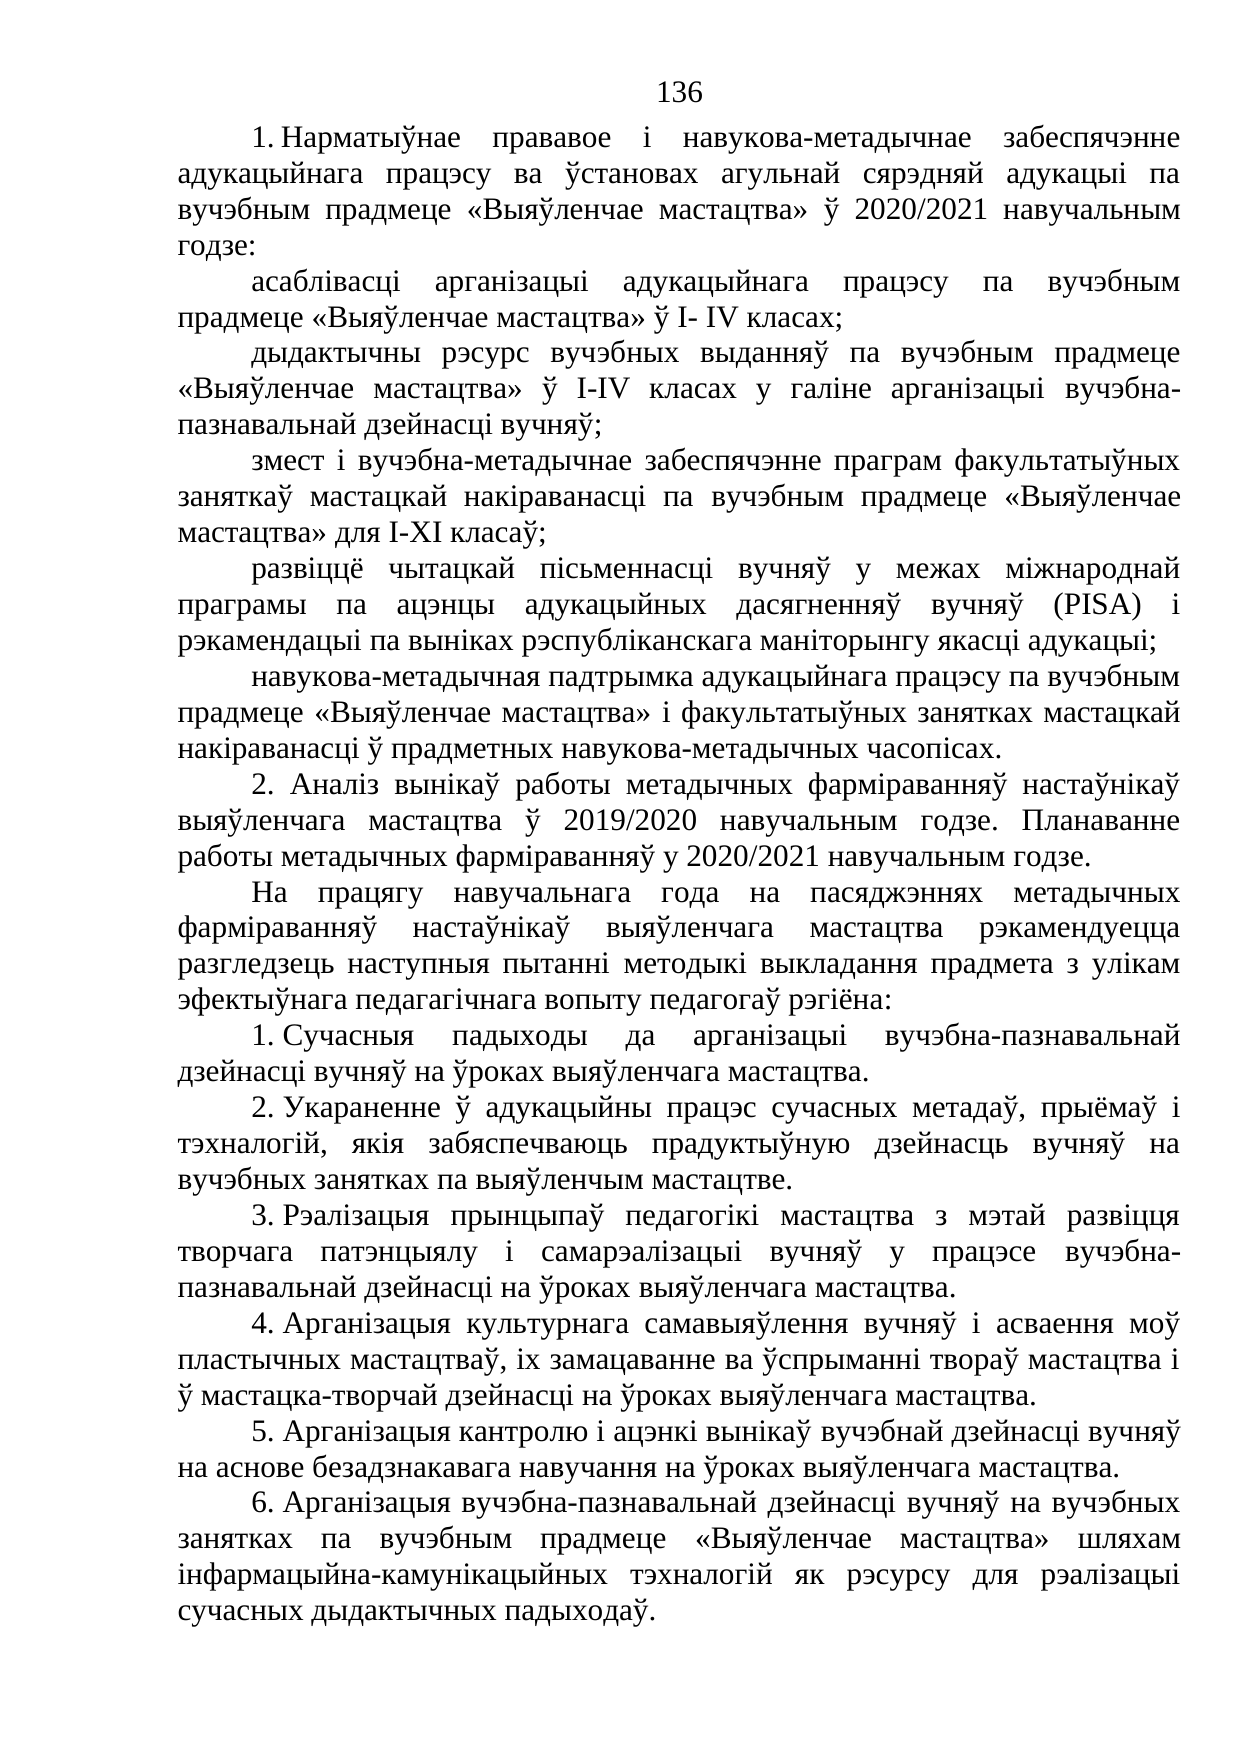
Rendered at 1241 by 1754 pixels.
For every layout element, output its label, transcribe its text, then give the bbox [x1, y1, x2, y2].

text змест і вучэбна-метадычнае забеспячэнне праграм факультатыўных заняткаў мастацкай накіраванасці па вучэбным прадмеце «Выяўленчае мастацтва» для I-XI класаў; [177, 442, 1181, 549]
text 3. Рэалізацыя прынцыпаў педагогікі мастацтва з мэтай развіцця творчага патэнцыялу і самарэалізацыі вучняў у працэсе вучэбна-пазнавальнай дзейнасці на ўроках выяўленчага мастацтва. [177, 1196, 1181, 1304]
text 6. Арганізацыя вучэбна-пазнавальнай дзейнасці вучняў на вучэбных занятках па вучэбным прадмеце «Выяўленчае мастацтва» шляхам інфармацыйна-камунікацыйных тэхналогій як рэсурсу для рэалізацыі сучасных дыдактычных падыходаў. [177, 1484, 1181, 1627]
text развіццё чытацкай пісьменнасці вучняў у межах міжнароднай праграмы па ацэнцы адукацыйных дасягненняў вучняў (PISA) і рэкамендацыі па выніках рэспубліканскага маніторынгу якасці адукацыі; [177, 549, 1181, 657]
text 2. Укараненне ў адукацыйны працэс сучасных метадаў, прыёмаў і тэхналогій, якія забяспечваюць прадуктыўную дзейнасць вучняў на вучэбных занятках па выяўленчым мастацтве. [177, 1088, 1181, 1196]
text 5. Арганізацыя кантролю і ацэнкі вынікаў вучэбнай дзейнасці вучняў на аснове безадзнакавага навучання на ўроках выяўленчага мастацтва. [177, 1412, 1181, 1484]
text асаблівасці арганізацыі адукацыйнага працэсу па вучэбным прадмеце «Выяўленчае мастацтва» ў I- IV класах; [177, 262, 1181, 334]
text 2. Аналіз вынікаў работы метадычных фарміраванняў настаўнікаў выяўленчага мастацтва ў 2019/2020 навучальным годзе. Планаванне работы метадычных фарміраванняў у 2020/2021 навучальным годзе. [177, 765, 1181, 873]
text навукова-метадычная падтрымка адукацыйнага працэсу па вучэбным прадмеце «Выяўленчае мастацтва» і факультатыўных занятках мастацкай накіраванасці ў прадметных навукова-метадычных часопісах. [177, 657, 1181, 765]
text 1. Сучасныя падыходы да арганізацыі вучэбна-пазнавальнай дзейнасці вучняў на ўроках выяўленчага мастацтва. [177, 1017, 1181, 1088]
text На працягу навучальнага года на пасяджэннях метадычных фарміраванняў настаўнікаў выяўленчага мастацтва рэкамендуецца разгледзець наступныя пытанні методыкі выкладання прадмета з улікам эфектыўнага педагагічнага вопыту педагогаў рэгіёна: [177, 873, 1181, 1017]
text дыдактычны рэсурс вучэбных выданняў па вучэбным прадмеце «Выяўленчае мастацтва» ў I-IV класах у галіне арганізацыі вучэбна-пазнавальнай дзейнасці вучняў; [177, 334, 1181, 442]
list Нарматыўнае прававое і навукова-метадычнае забеспячэнне адукацыйнага працэсу ва ўстановах агульнай сярэдняй адукацыі па вучэбным прадмеце «Выяўленчае мастацтва» ў 2020/2021 навучальным годзе: [177, 118, 1181, 262]
text 4. Арганізацыя культурнага самавыяўлення вучняў і асваення моў пластычных мастацтваў, іх замацаванне ва ўспрыманні твораў мастацтва і ў мастацка-творчай дзейнасці на ўроках выяўленчага мастацтва. [177, 1304, 1181, 1412]
